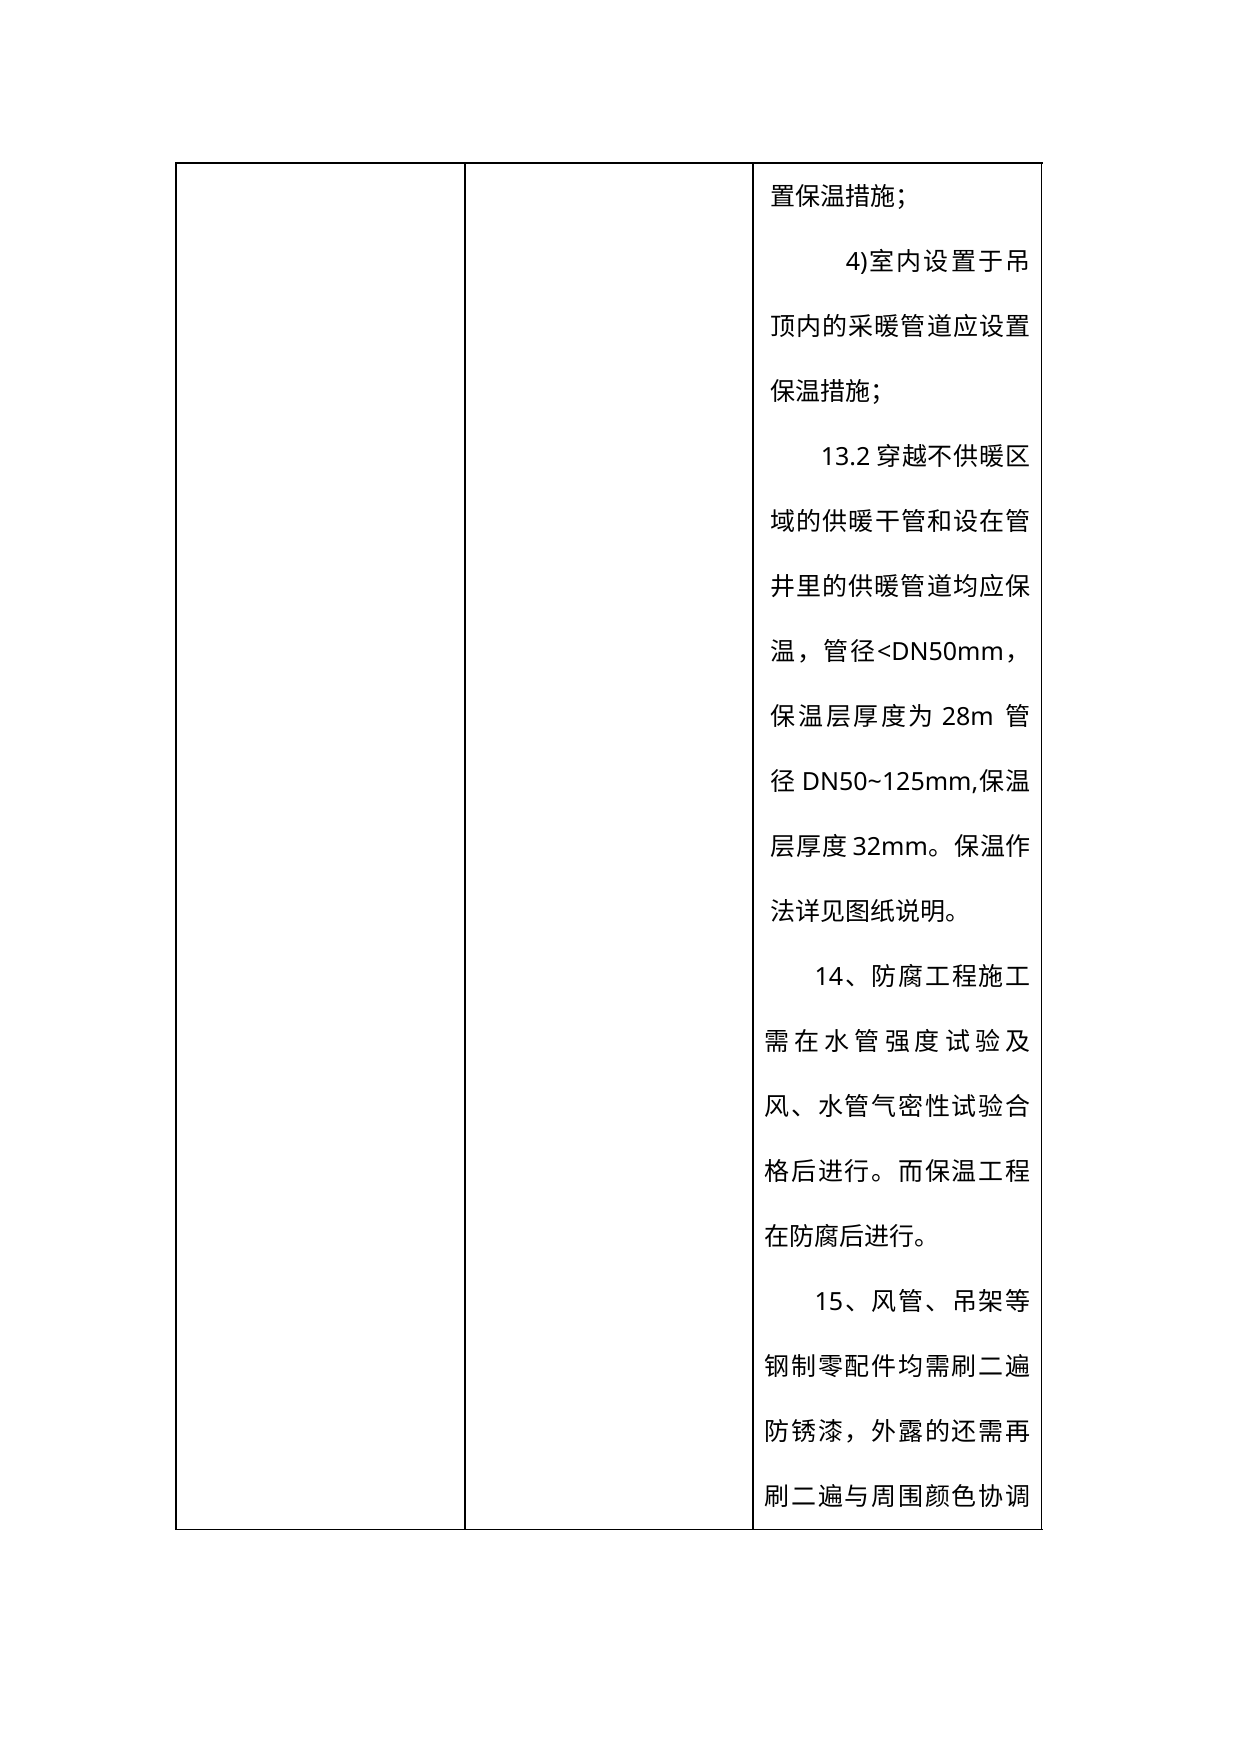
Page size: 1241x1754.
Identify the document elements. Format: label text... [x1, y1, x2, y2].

table_cell 1 [466, 164, 752, 1528]
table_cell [754, 164, 1041, 1528]
table_cell [177, 164, 464, 1528]
